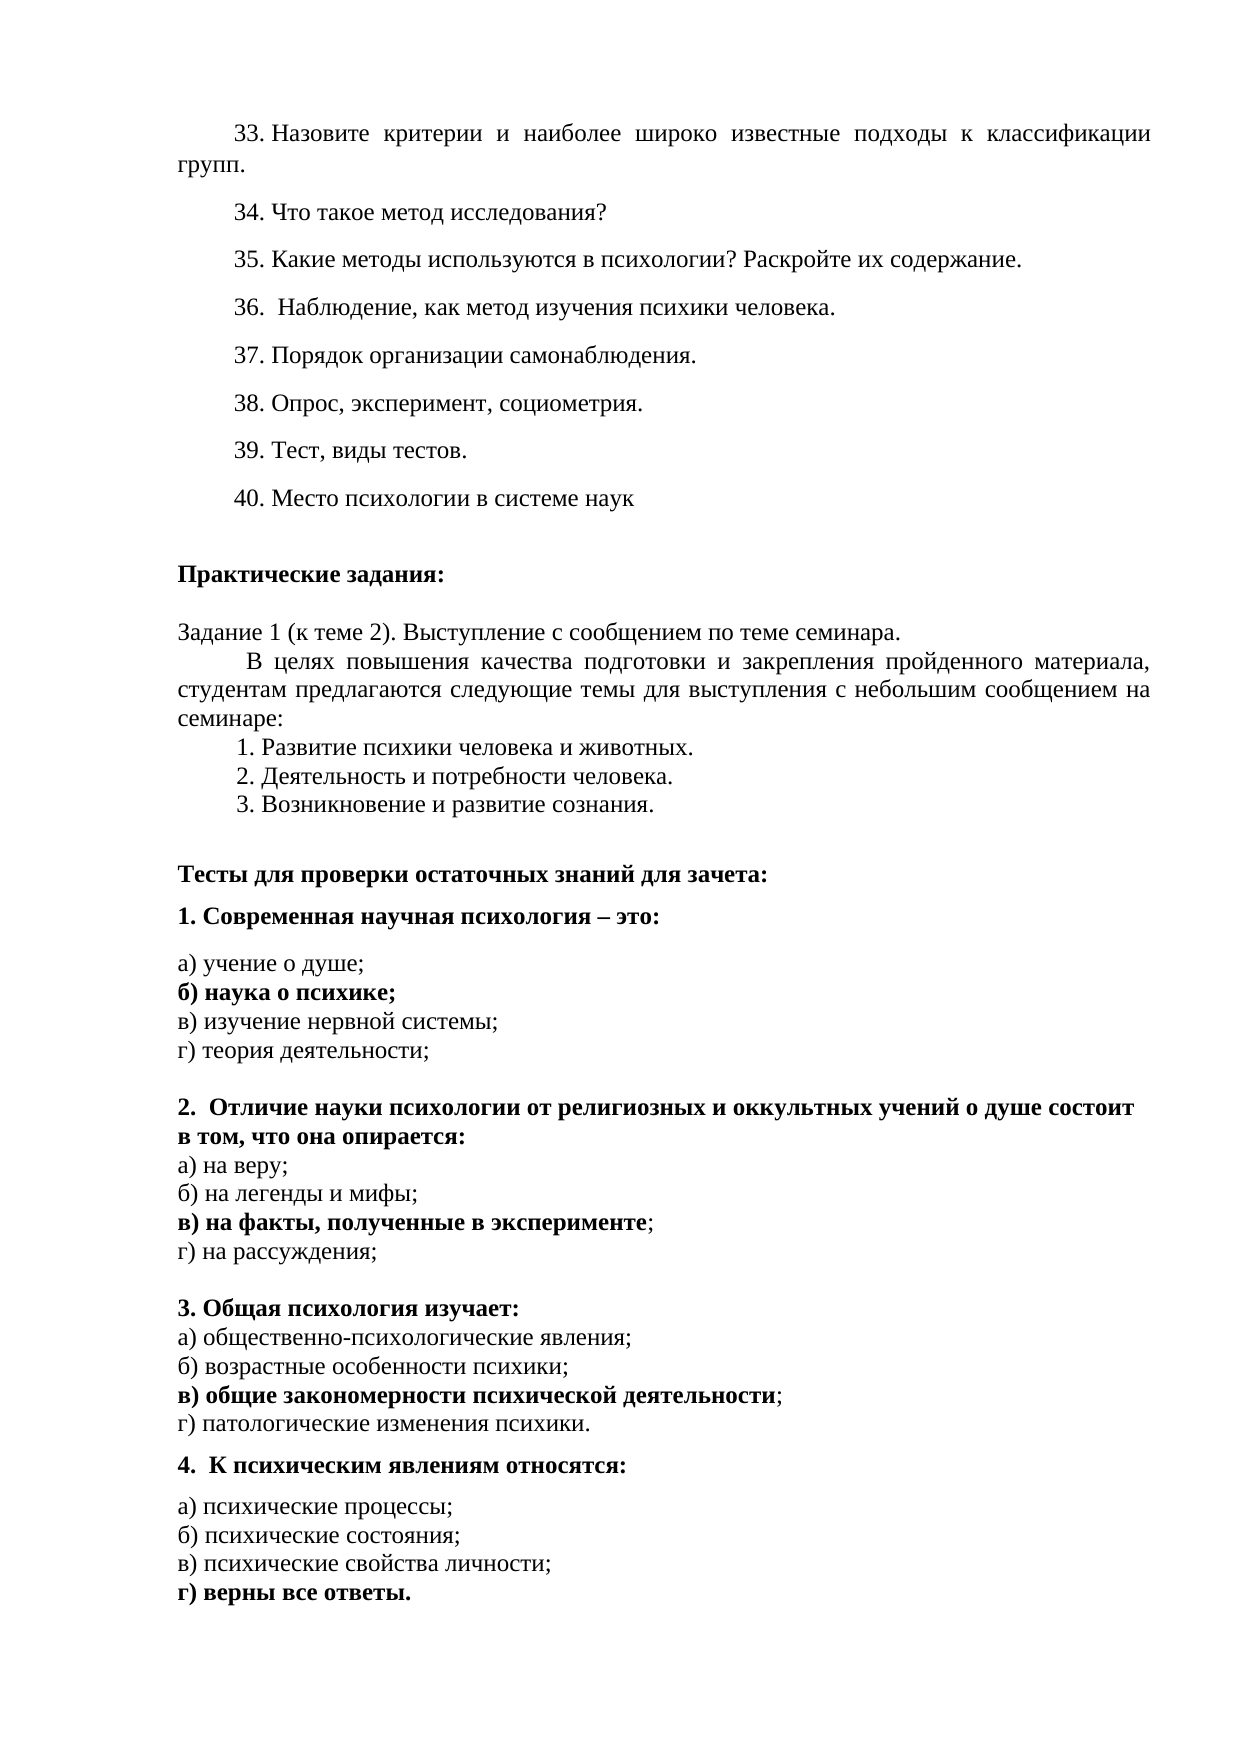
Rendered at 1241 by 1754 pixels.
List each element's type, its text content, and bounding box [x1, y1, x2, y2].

text в) изучение нервной системы; [177, 1006, 1152, 1035]
list Порядок организации самонаблюдения. [177, 340, 1152, 369]
list Что такое метод исследования? [177, 197, 1152, 226]
list Опрос, эксперимент, социометрия. [177, 388, 1152, 416]
text б) возрастные особенности психики; [177, 1351, 1152, 1380]
text в) общие закономерности психической деятельности; [177, 1380, 1152, 1408]
text б) на легенды и мифы; [177, 1178, 1152, 1207]
list Какие методы используются в психологии? Раскройте их содержание. [177, 244, 1152, 273]
text а) общественно-психологические явления; [177, 1322, 1152, 1351]
text г) патологические изменения психики. [177, 1408, 1152, 1437]
text в) психические свойства личности; [177, 1548, 1152, 1577]
text Задание 1 (к теме 2). Выступление с сообщением по теме семинара. [177, 617, 1152, 646]
text 4. К психическим явлениям относятся: [177, 1450, 1152, 1478]
text б) наука о психике; [177, 977, 1152, 1006]
text Тесты для проверки остаточных знаний для зачета: [177, 859, 1152, 888]
text В целях повышения качества подготовки и закрепления пройденного материала, студентам предлагаются следующие темы для выступления с небольшим сообщением на семинаре: [177, 646, 1152, 732]
text а) учение о душе; [177, 948, 1152, 977]
text 1. Современная научная психология – это: [177, 901, 1152, 929]
text а) психические процессы; [177, 1491, 1152, 1520]
text 3. Возникновение и развитие сознания. [177, 789, 1152, 818]
text 3. Общая психология изучает: [177, 1293, 1152, 1322]
text г) верны все ответы. [177, 1577, 1152, 1606]
text б) психические состояния; [177, 1520, 1152, 1548]
text 1. Развитие психики человека и животных. [177, 732, 1152, 761]
text 2. Деятельность и потребности человека. [177, 761, 1152, 789]
text г) теория деятельности; [177, 1035, 1152, 1063]
text г) на рассуждения; [177, 1236, 1152, 1265]
text 2. Отличие науки психологии от религиозных и оккультных учений о душе состоит в том, что она опирается: [177, 1092, 1152, 1150]
text Практические задания: [177, 559, 1152, 588]
text в) на факты, полученные в эксперименте; [177, 1207, 1152, 1236]
list Назовите критерии и наиболее широко известные подходы к классификации групп. [177, 118, 1152, 178]
list Место психологии в системе наук [177, 483, 1152, 512]
list Тест, виды тестов. [177, 435, 1152, 464]
text а) на веру; [177, 1150, 1152, 1178]
list Наблюдение, как метод изучения психики человека. [177, 292, 1152, 321]
